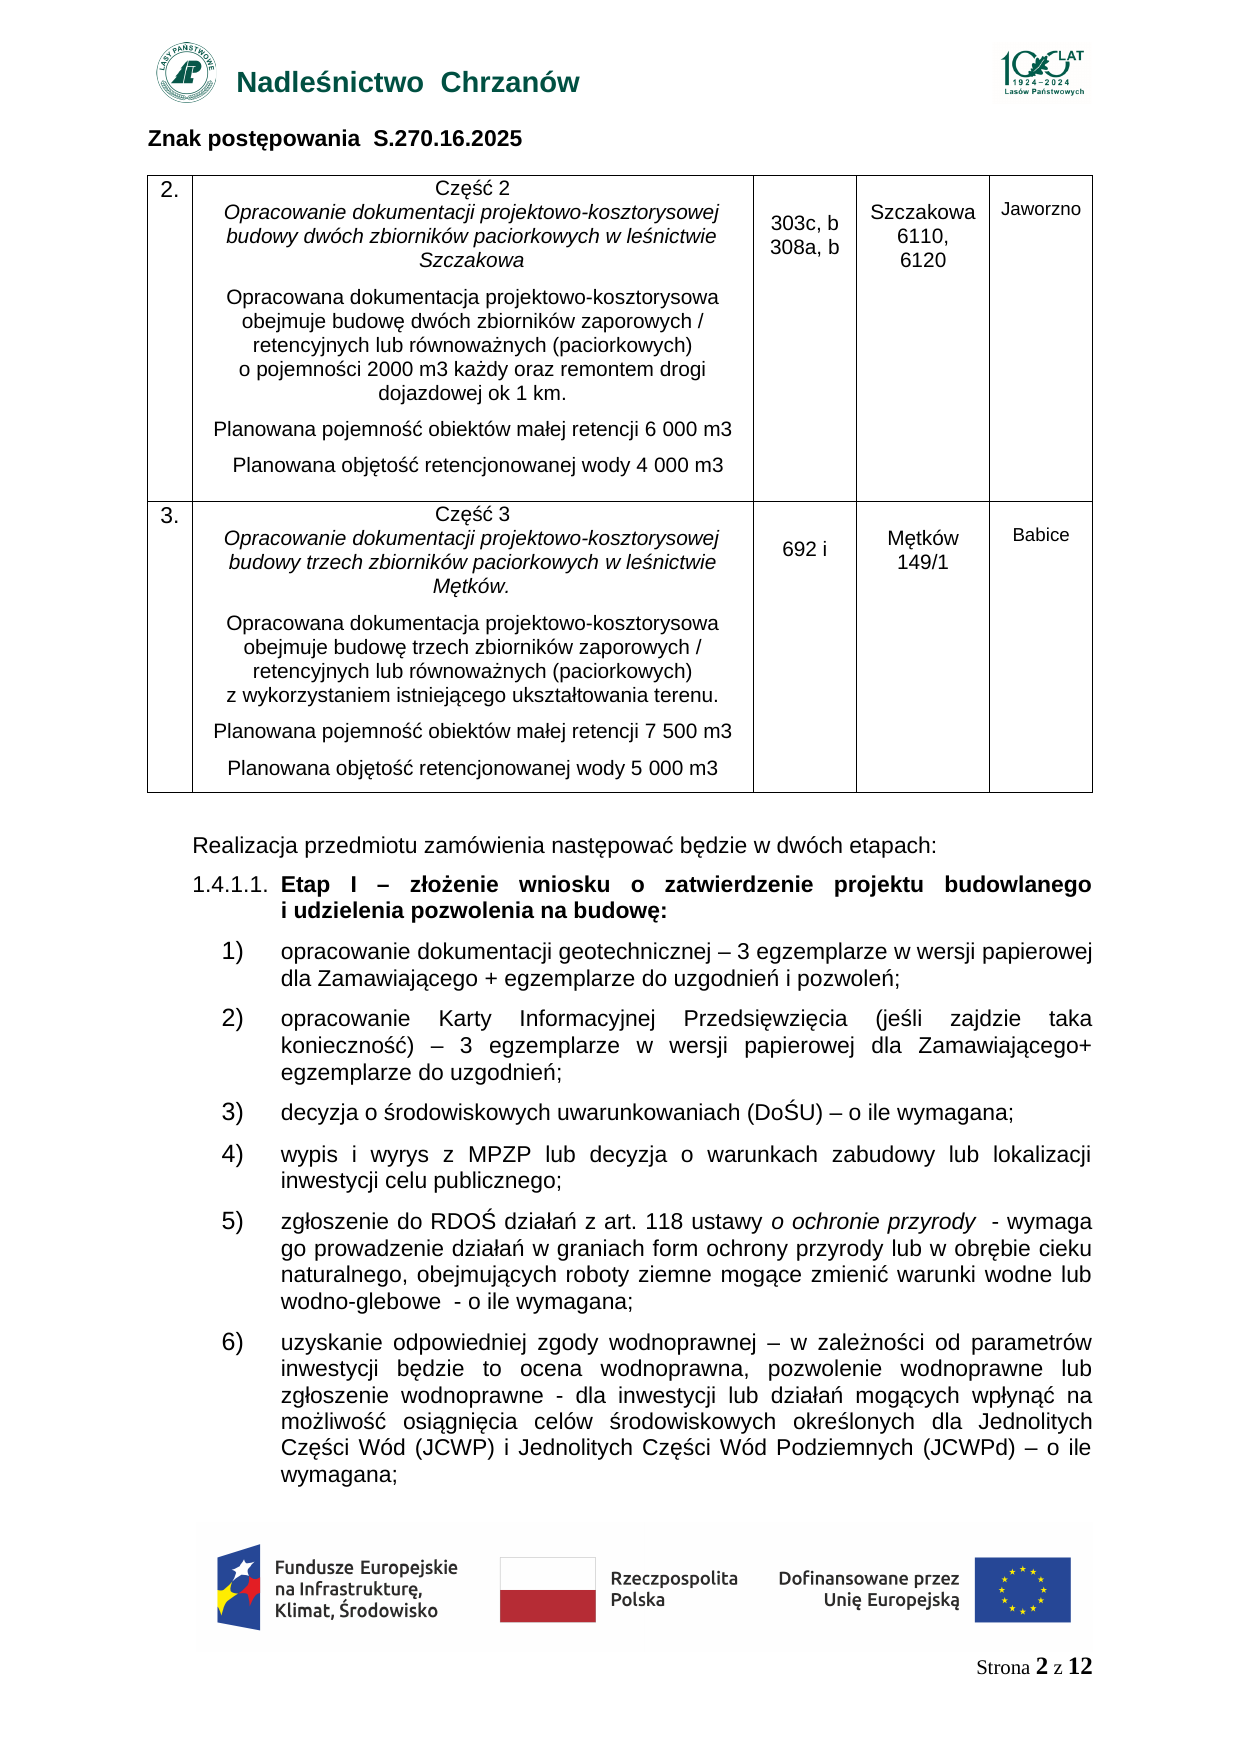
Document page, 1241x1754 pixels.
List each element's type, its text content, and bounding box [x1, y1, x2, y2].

list opracowanie Karty Informacyjnej Przedsięwzięcia (jeśli zajdzie taka konieczność) – 3 egzemplarze w wersji papierowej dla Zamawiającego+ egzemplarze do uzgodnień; [221, 1003, 1093, 1085]
list wypis i wyrys z MPZP lub decyzja o warunkach zabudowy lub lokalizacji inwestycji celu publicznego; [221, 1139, 1093, 1194]
picture [196, 1522, 1093, 1652]
table_cell Babice [990, 502, 1092, 792]
table_cell Mętków 149/1 [857, 502, 989, 792]
table_cell 692 i [754, 502, 856, 792]
table_cell Jaworzno [990, 176, 1092, 501]
text Realizacja przedmiotu zamówienia następować będzie w dwóch etapach: [192, 832, 1093, 858]
table_cell 303c, b 308a, b [754, 176, 856, 501]
table_cell Część 3 Opracowanie dokumentacji projektowo-kosztorysowej budowy trzech zbiorników paciorkowych w leśnictwie Mętków. Opracowana dokumentacja projektowo-kosztorysowa obejmuje budowę trzech zbiorników zaporowych / retencyjnych lub równoważnych (paciorkowych) z wykorzystaniem istniejącego ukształtowania terenu. Planowana pojemność obiektów małej retencji 7 500 m3 Planowana objętość retencjonowanej wody 5 000 m3 [193, 502, 753, 792]
list zgłoszenie do RDOŚ działań z art. 118 ustawy o ochronie przyrody - wymaga go prowadzenie działań w graniach form ochrony przyrody lub w obrębie cieku naturalnego, obejmujących roboty ziemne mogące zmienić warunki wodne lub wodno-glebowe - o ile wymagana; [221, 1206, 1093, 1314]
table_cell 2. [148, 176, 192, 501]
list uzyskanie odpowiedniej zgody wodnoprawnej – w zależności od parametrów inwestycji będzie to ocena wodnoprawna, pozwolenie wodnoprawne lub zgłoszenie wodnoprawne - dla inwestycji lub działań mogących wpłynąć na możliwość osiągnięcia celów środowiskowych określonych dla Jednolitych Części Wód (JCWP) i Jednolitych Części Wód Podziemnych (JCWPd) – o ile wymagana; [221, 1327, 1093, 1487]
picture [992, 42, 1092, 104]
table_cell Część 2 Opracowanie dokumentacji projektowo-kosztorysowej budowy dwóch zbiorników paciorkowych w leśnictwie Szczakowa Opracowana dokumentacja projektowo-kosztorysowa obejmuje budowę dwóch zbiorników zaporowych / retencyjnych lub równoważnych (paciorkowych) o pojemności 2000 m3 każdy oraz remontem drogi dojazdowej ok 1 km. Planowana pojemność obiektów małej retencji 6 000 m3 Planowana objętość retencjonowanej wody 4 000 m3 [193, 176, 753, 501]
list opracowanie dokumentacji geotechnicznej – 3 egzemplarze w wersji papierowej dla Zamawiającego + egzemplarze do uzgodnień i pozwoleń; [221, 936, 1093, 991]
table_cell Szczakowa 6110, 6120 [857, 176, 989, 501]
text 1.4.1.1. Etap I – złożenie wniosku o zatwierdzenie projektu budowlanego i udzielenia pozwolenia na budowę: [192, 871, 1093, 923]
list decyzja o środowiskowych uwarunkowaniach (DoŚU) – o ile wymagana; [221, 1097, 1093, 1126]
table_cell 3. [148, 502, 192, 792]
